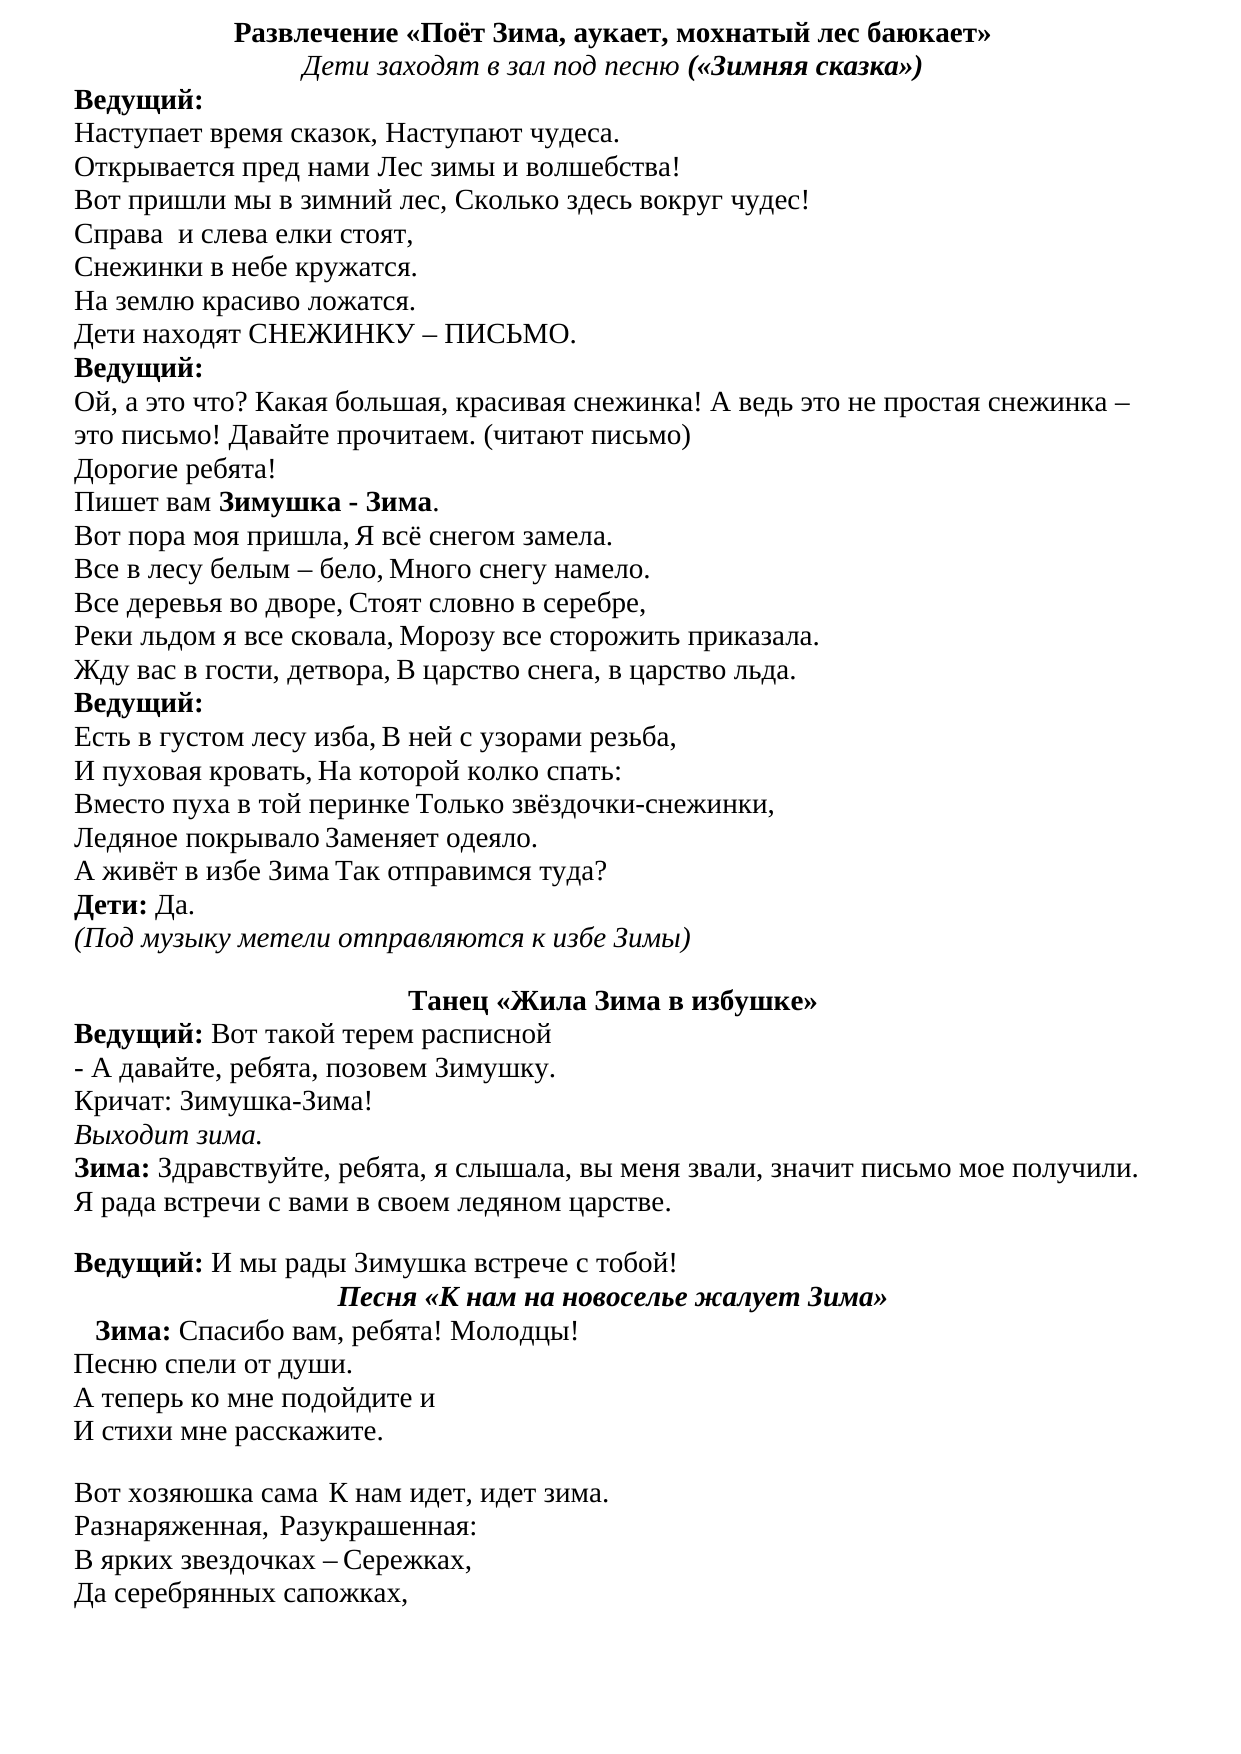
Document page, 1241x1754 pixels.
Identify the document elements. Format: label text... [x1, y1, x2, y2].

text Зима: Спасибо вам, ребята! Молодцы! [15, 1313, 1152, 1346]
text И пуховая кровать, На которой колко спать: [74, 753, 1152, 786]
text Да серебрянных сапожках, [74, 1575, 1152, 1609]
text Дети находят СНЕЖИНКУ – ПИСЬМО. [74, 317, 1152, 350]
text Все в лесу белым – бело, Много снегу намело. [74, 551, 1152, 585]
text Ой, а это что? Какая большая, красивая снежинка! А ведь это не простая снежинка – это письмо! Давайте прочитаем. (читают письмо) [74, 384, 1152, 451]
text А теперь ко мне подойдите и [15, 1380, 1152, 1413]
text Вот пришли мы в зимний лес, Сколько здесь вокруг чудес! Справа и слева елки стоят, Снежинки в небе кружатся. На землю красиво ложатся. [74, 182, 1152, 317]
text Песня «К нам на новоселье жалует Зима» [74, 1279, 1152, 1313]
text Ведущий: [74, 350, 1152, 384]
text Дорогие ребята! [74, 451, 1152, 484]
text И стихи мне расскажите. [15, 1413, 1152, 1447]
text Все деревья во дворе, Стоят словно в серебре, [74, 585, 1152, 618]
text Песню спели от души. [15, 1346, 1152, 1380]
text В ярких звездочках – Сережках, [74, 1542, 1152, 1575]
text Кричат: Зимушка-Зима! [74, 1083, 1152, 1117]
text А живёт в избе Зима Так отправимся туда? [74, 853, 1152, 887]
text Есть в густом лесу изба, В ней с узорами резьба, [74, 719, 1152, 753]
text Ледяное покрывало Заменяет одеяло. [74, 820, 1152, 853]
text Пишет вам Зимушка - Зима. [74, 484, 1152, 518]
text Ведущий: [74, 686, 1152, 719]
text Ведущий: Наступает время сказок, Наступают чудеса. Открывается пред нами Лес зимы и волшебства! [74, 82, 1152, 182]
text Выходит зима. [74, 1117, 1152, 1150]
text Дети заходят в зал под песню («Зимняя сказка») [74, 48, 1152, 82]
text Вот хозяюшка сама К нам идет, идет зима. [74, 1475, 1152, 1508]
text Жду вас в гости, детвора, В царство снега, в царство льда. [74, 652, 1152, 686]
text - А давайте, ребята, позовем Зимушку. [74, 1050, 1152, 1083]
text Зима: Здравствуйте, ребята, я слышала, вы меня звали, значит письмо мое получили. Я рада встречи с вами в своем ледяном царстве. [74, 1150, 1152, 1246]
text Дети: Да. [74, 887, 1152, 920]
text (Под музыку метели отправляются к избе Зимы) [74, 920, 1152, 954]
text Разнаряженная, Разукрашенная: [74, 1508, 1152, 1542]
text Развлечение «Поёт Зима, аукает, мохнатый лес баюкает» [74, 15, 1152, 48]
text Танец «Жила Зима в избушке» [74, 983, 1152, 1016]
text Ведущий: И мы рады Зимушка встрече с тобой! [74, 1246, 1152, 1279]
text Ведущий: Вот такой терем расписной [74, 1016, 1152, 1050]
text Вот пора моя пришла, Я всё снегом замела. [74, 518, 1152, 551]
text Реки льдом я все сковала, Морозу все сторожить приказала. [74, 618, 1152, 652]
text Вместо пуха в той перинке Только звёздочки-снежинки, [74, 786, 1152, 820]
